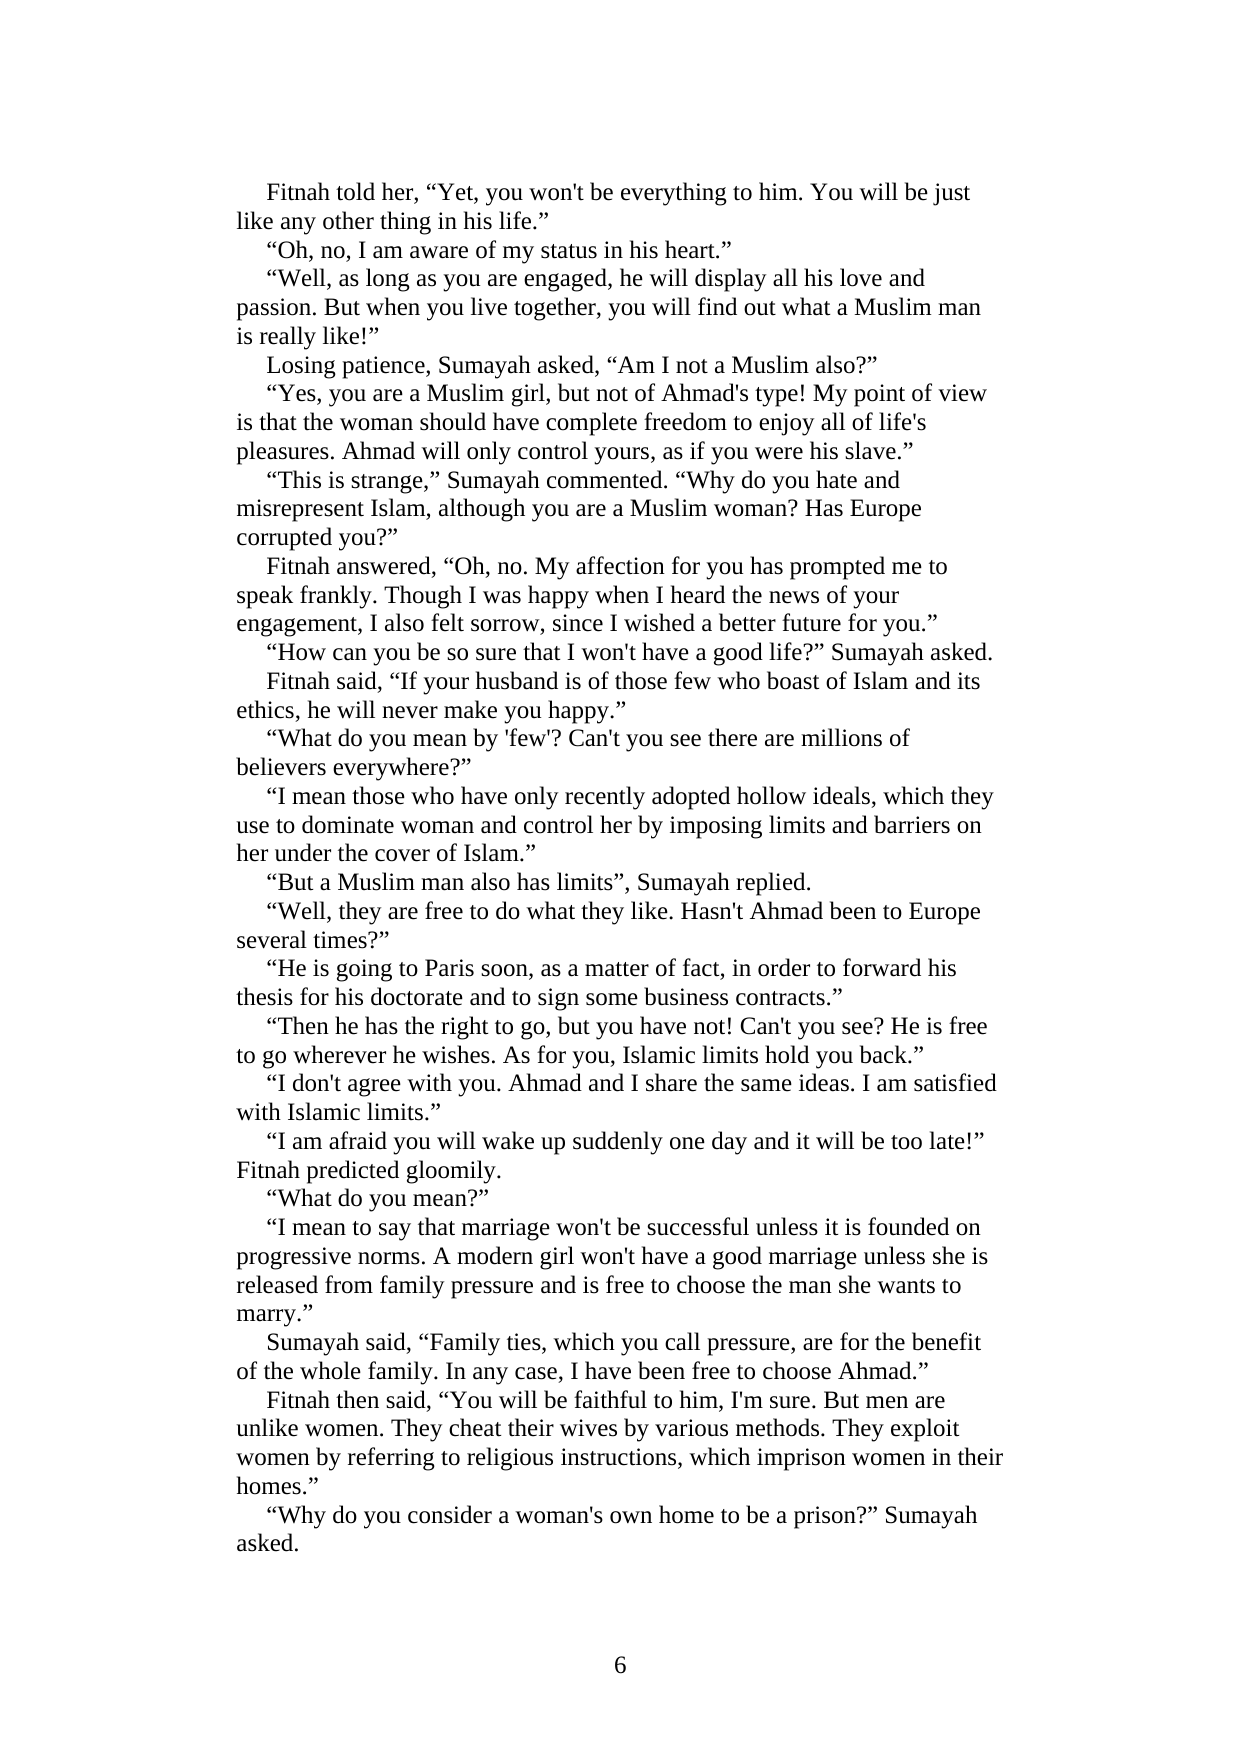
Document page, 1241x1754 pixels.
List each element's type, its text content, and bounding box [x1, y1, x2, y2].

text “I mean to say that marriage won't be successful unless it is founded on progressive norms. A modern girl won't have a good marriage unless she is released from family pressure and is free to choose the man she wants to marry.” [236, 1212, 1004, 1327]
text Sumayah said, “Family ties, which you call pressure, are for the benefit of the whole family. In any case, I have been free to choose Ahmad.” [236, 1327, 1004, 1385]
text “What do you mean?” [236, 1183, 1004, 1212]
text “He is going to Paris soon, as a matter of fact, in order to forward his thesis for his doctorate and to sign some business contracts.” [236, 953, 1004, 1011]
text “Well, they are free to do what they like. Hasn't Ahmad been to Europe several times?” [236, 896, 1004, 953]
text Losing patience, Sumayah asked, “Am I not a Muslim also?” [236, 350, 1004, 378]
text Fitnah then said, “You will be faithful to him, I'm sure. But men are unlike women. They cheat their wives by various methods. They exploit women by referring to religious instructions, which imprison women in their homes.” [236, 1385, 1004, 1500]
text Fitnah told her, “Yet, you won't be everything to him. You will be just like any other thing in his life.” [236, 177, 1004, 235]
text “I mean those who have only recently adopted hollow ideals, which they use to dominate woman and control her by imposing limits and barriers on her under the cover of Islam.” [236, 781, 1004, 867]
text “I don't agree with you. Ahmad and I share the same ideas. I am satisfied with Islamic limits.” [236, 1068, 1004, 1126]
text “Oh, no, I am aware of my status in his heart.” [236, 235, 1004, 263]
text Fitnah answered, “Oh, no. My affection for you has prompted me to speak frankly. Though I was happy when I heard the news of your engagement, I also felt sorrow, since I wished a better future for you.” [236, 551, 1004, 637]
text Fitnah said, “If your husband is of those few who boast of Islam and its ethics, he will never make you happy.” [236, 666, 1004, 723]
text “Why do you consider a woman's own home to be a prison?” Sumayah asked. [236, 1500, 1004, 1557]
text “Then he has the right to go, but you have not! Can't you see? He is free to go wherever he wishes. As for you, Islamic limits hold you back.” [236, 1011, 1004, 1068]
text “Yes, you are a Muslim girl, but not of Ahmad's type! My point of view is that the woman should have complete freedom to enjoy all of life's pleasures. Ahmad will only control yours, as if you were his slave.” [236, 378, 1004, 465]
text “I am afraid you will wake up suddenly one day and it will be too late!” Fitnah predicted gloomily. [236, 1126, 1004, 1183]
text “How can you be so sure that I won't have a good life?” Sumayah asked. [236, 637, 1004, 666]
text “Well, as long as you are engaged, he will display all his love and passion. But when you live together, you will find out what a Muslim man is really like!” [236, 263, 1004, 350]
text “This is strange,” Sumayah commented. “Why do you hate and misrepresent Islam, although you are a Muslim woman? Has Europe corrupted you?” [236, 465, 1004, 551]
text “What do you mean by 'few'? Can't you see there are millions of believers everywhere?” [236, 723, 1004, 781]
text “But a Muslim man also has limits”, Sumayah replied. [236, 867, 1004, 896]
